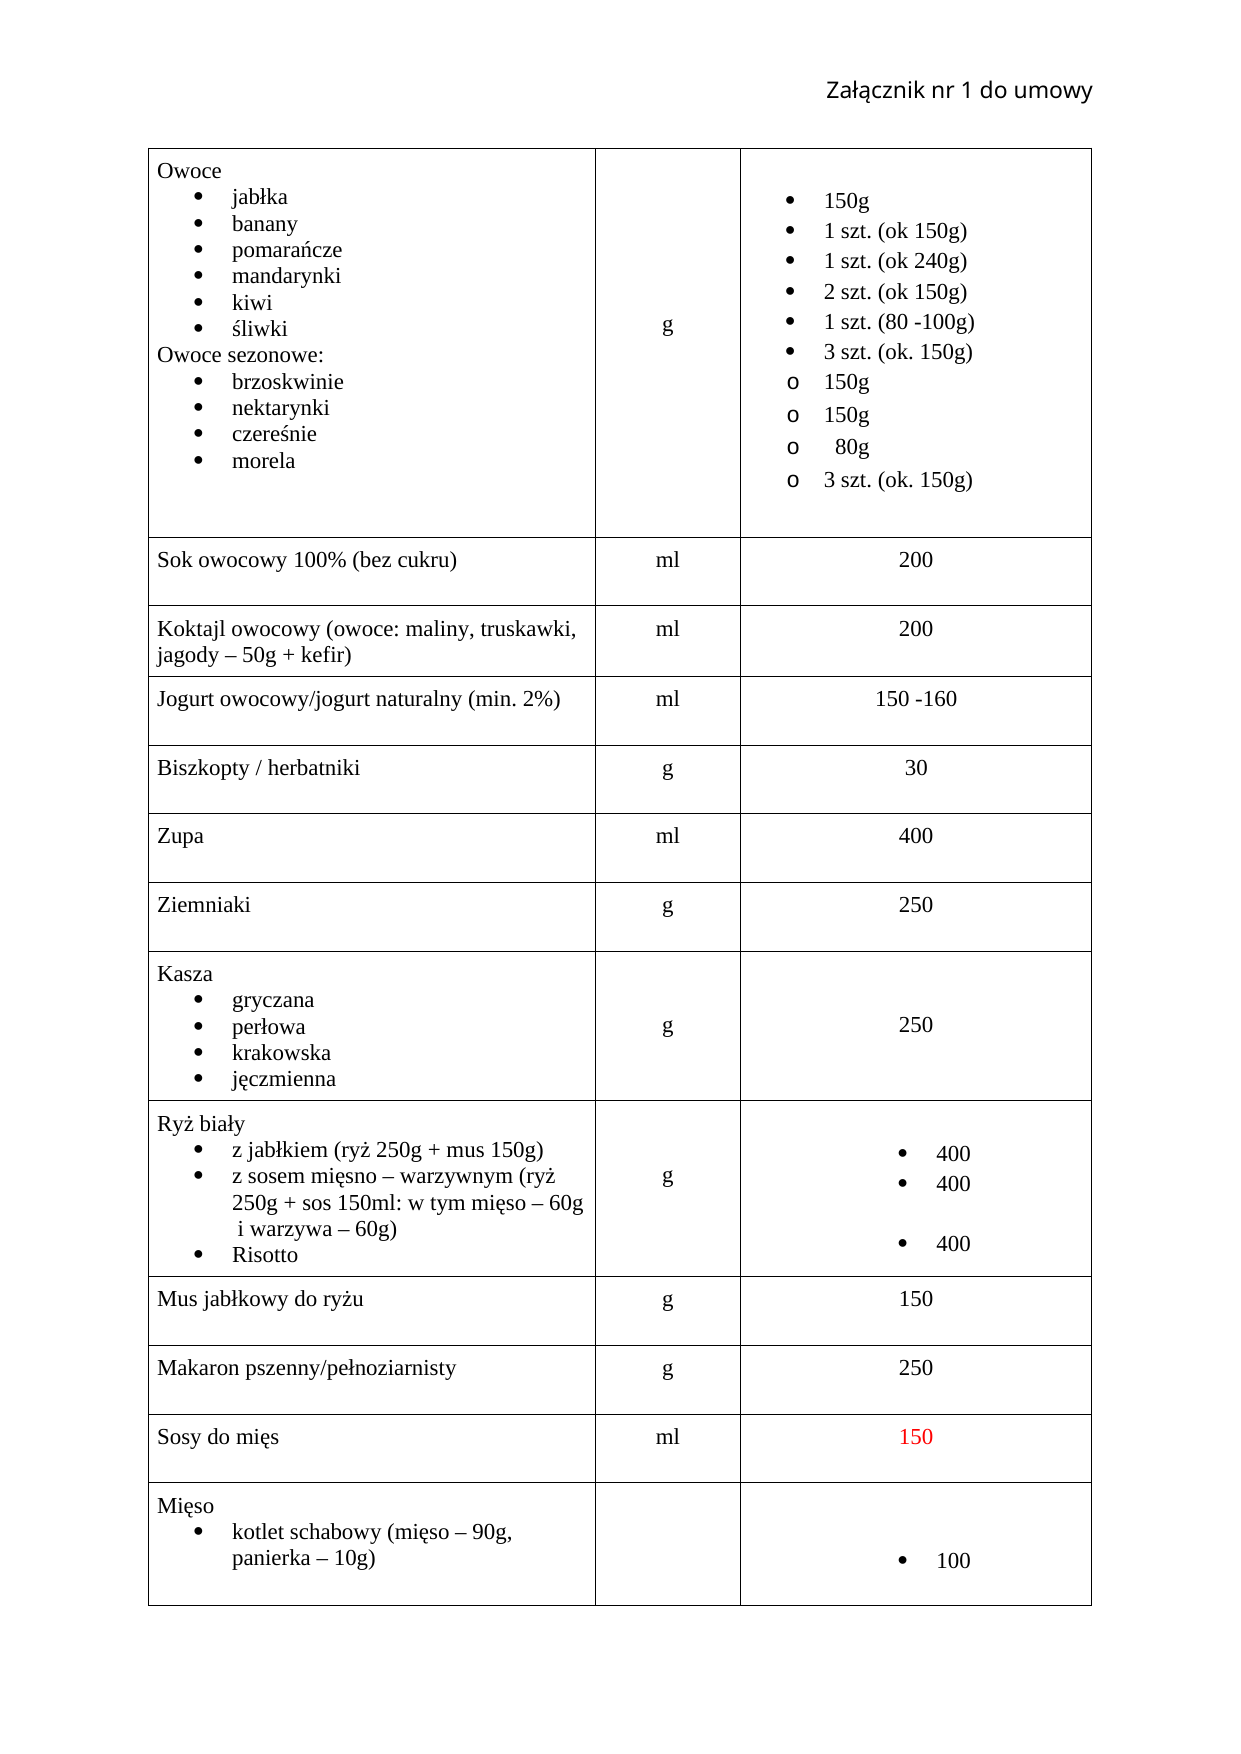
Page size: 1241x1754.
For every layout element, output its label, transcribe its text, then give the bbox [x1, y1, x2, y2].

table_cell Ziemniaki [149, 883, 595, 951]
table_cell 400 [741, 814, 1091, 882]
table_cell 200 [741, 538, 1091, 605]
table_cell g [596, 1101, 740, 1276]
table_cell 200 [741, 606, 1091, 676]
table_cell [741, 1483, 1091, 1605]
table_cell ml [596, 814, 740, 882]
table_cell Zupa [149, 814, 595, 882]
table_cell Sok owocowy 100% (bez cukru) [149, 538, 595, 605]
table_cell 150 [741, 1415, 1091, 1482]
table_cell 400 400 400 [741, 1101, 1091, 1276]
table_cell 250 [741, 883, 1091, 951]
table_cell g [596, 952, 740, 1100]
table_cell ml [596, 1415, 740, 1482]
table_cell ml [596, 677, 740, 744]
table_cell 250 [741, 952, 1091, 1100]
table_cell 150g 1 szt. (ok 150g) 1 szt. (ok 240g) 2 szt. (ok 150g) 1 szt. (80 -100g) 3 szt. (ok. 150g) 150g 150g 80g 3 szt. (ok. 150g) [741, 149, 1091, 537]
table_cell g [596, 1277, 740, 1345]
table_cell Makaron pszenny/pełnoziarnisty [149, 1346, 595, 1413]
table_cell 30 [741, 746, 1091, 813]
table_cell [149, 1483, 595, 1605]
table_cell g [596, 1346, 740, 1413]
table_cell g [596, 883, 740, 951]
table_cell Sosy do mięs [149, 1415, 595, 1482]
table_cell 250 [741, 1346, 1091, 1413]
table_cell Koktajl owocowy (owoce: maliny, truskawki, jagody – 50g + kefir) [149, 606, 595, 676]
table_cell Ryż biały z jabłkiem (ryż 250g + mus 150g) z sosem mięsno – warzywnym (ryż 250g + sos 150ml: w tym mięso – 60g i warzywa – 60g) Risotto [149, 1101, 595, 1276]
table_cell ml [596, 538, 740, 605]
table_cell Mus jabłkowy do ryżu [149, 1277, 595, 1345]
table_cell 150 -160 [741, 677, 1091, 744]
table_cell g [596, 149, 740, 537]
table_cell Kasza gryczana perłowa krakowska jęczmienna [149, 952, 595, 1100]
table_cell Jogurt owocowy/jogurt naturalny (min. 2%) [149, 677, 595, 744]
table_cell ml [596, 606, 740, 676]
table_cell Biszkopty / herbatniki [149, 746, 595, 813]
table_cell Owoce jabłka banany pomarańcze mandarynki kiwi śliwki Owoce sezonowe: brzoskwinie nektarynki czereśnie morela [149, 149, 595, 537]
table_cell 150 [741, 1277, 1091, 1345]
table_cell g [596, 1483, 740, 1605]
table_cell g [596, 746, 740, 813]
